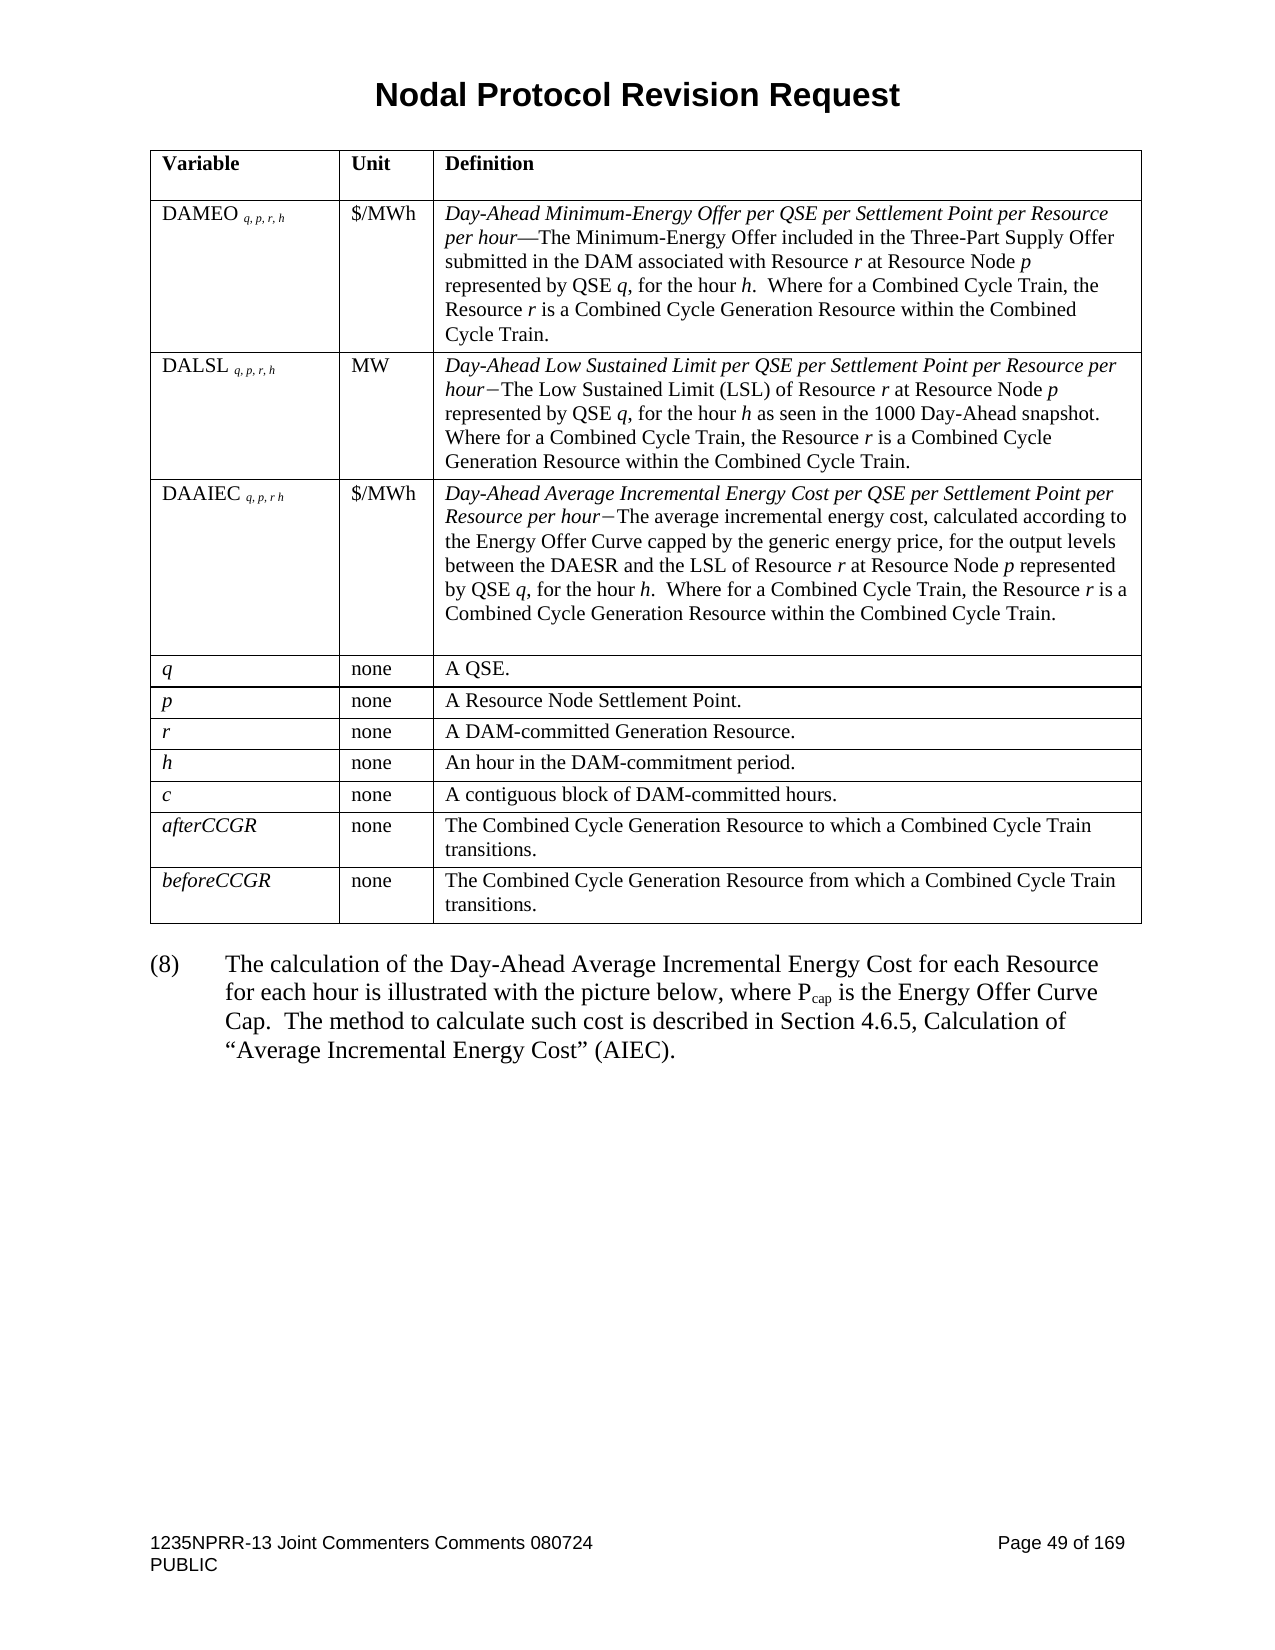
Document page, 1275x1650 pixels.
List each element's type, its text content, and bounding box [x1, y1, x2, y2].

table_cell A contiguous block of DAM-committed hours. [434, 782, 1141, 812]
table_cell The Combined Cycle Generation Resource from which a Combined Cycle Train transitions. [434, 868, 1141, 923]
table_cell DAMEO q, p, r, h [151, 201, 339, 352]
text (8) The calculation of the Day-Ahead Average Incremental Energy Cost for each Resource for each hour is illustrated with the picture below, where Pcap is the Energy Offer Curve Cap. The method to calculate such cost is described in Section 4.6.5, Calculation of “Average Incremental Energy Cost” (AIEC). [150, 949, 1125, 1064]
table_cell A Resource Node Settlement Point. [434, 688, 1141, 718]
table_cell A QSE. [434, 656, 1141, 686]
table_cell none [340, 813, 433, 867]
table_cell beforeCCGR [151, 868, 339, 923]
table_cell h [151, 750, 339, 781]
table_cell Day-Ahead Minimum-Energy Offer per QSE per Settlement Point per Resource per hour—The Minimum-Energy Offer included in the Three-Part Supply Offer submitted in the DAM associated with Resource r at Resource Node p represented by QSE q, for the hour h. Where for a Combined Cycle Train, the Resource r is a Combined Cycle Generation Resource within the Combined Cycle Train. [434, 201, 1141, 352]
table_cell Day-Ahead Low Sustained Limit per QSE per Settlement Point per Resource per hour¾The Low Sustained Limit (LSL) of Resource r at Resource Node p represented by QSE q, for the hour h as seen in the 1000 Day-Ahead snapshot. Where for a Combined Cycle Train, the Resource r is a Combined Cycle Generation Resource within the Combined Cycle Train. [434, 353, 1141, 479]
table_cell afterCCGR [151, 813, 339, 867]
table_cell DAAIEC q, p, r h [151, 480, 339, 655]
table_cell $/MWh [340, 480, 433, 655]
table_cell $/MWh [340, 201, 433, 352]
table_cell q [151, 656, 339, 686]
table_cell none [340, 656, 433, 686]
table_cell r [151, 719, 339, 749]
table_cell none [340, 719, 433, 749]
table_header Variable [151, 151, 339, 200]
table_cell p [151, 688, 339, 718]
table_cell DALSL q, p, r, h [151, 353, 339, 479]
table_cell none [340, 782, 433, 812]
table_cell An hour in the DAM-commitment period. [434, 750, 1141, 781]
table_cell none [340, 750, 433, 781]
table_cell none [340, 688, 433, 718]
table_header Definition [434, 151, 1141, 200]
table_cell A DAM-committed Generation Resource. [434, 719, 1141, 749]
table_cell none [340, 868, 433, 923]
table_header Unit [340, 151, 433, 200]
table_cell The Combined Cycle Generation Resource to which a Combined Cycle Train transitions. [434, 813, 1141, 867]
table_cell Day-Ahead Average Incremental Energy Cost per QSE per Settlement Point per Resource per hour¾The average incremental energy cost, calculated according to the Energy Offer Curve capped by the generic energy price, for the output levels between the DAESR and the LSL of Resource r at Resource Node p represented by QSE q, for the hour h. Where for a Combined Cycle Train, the Resource r is a Combined Cycle Generation Resource within the Combined Cycle Train. [434, 480, 1141, 655]
table_cell MW [340, 353, 433, 479]
table_cell c [151, 782, 339, 812]
